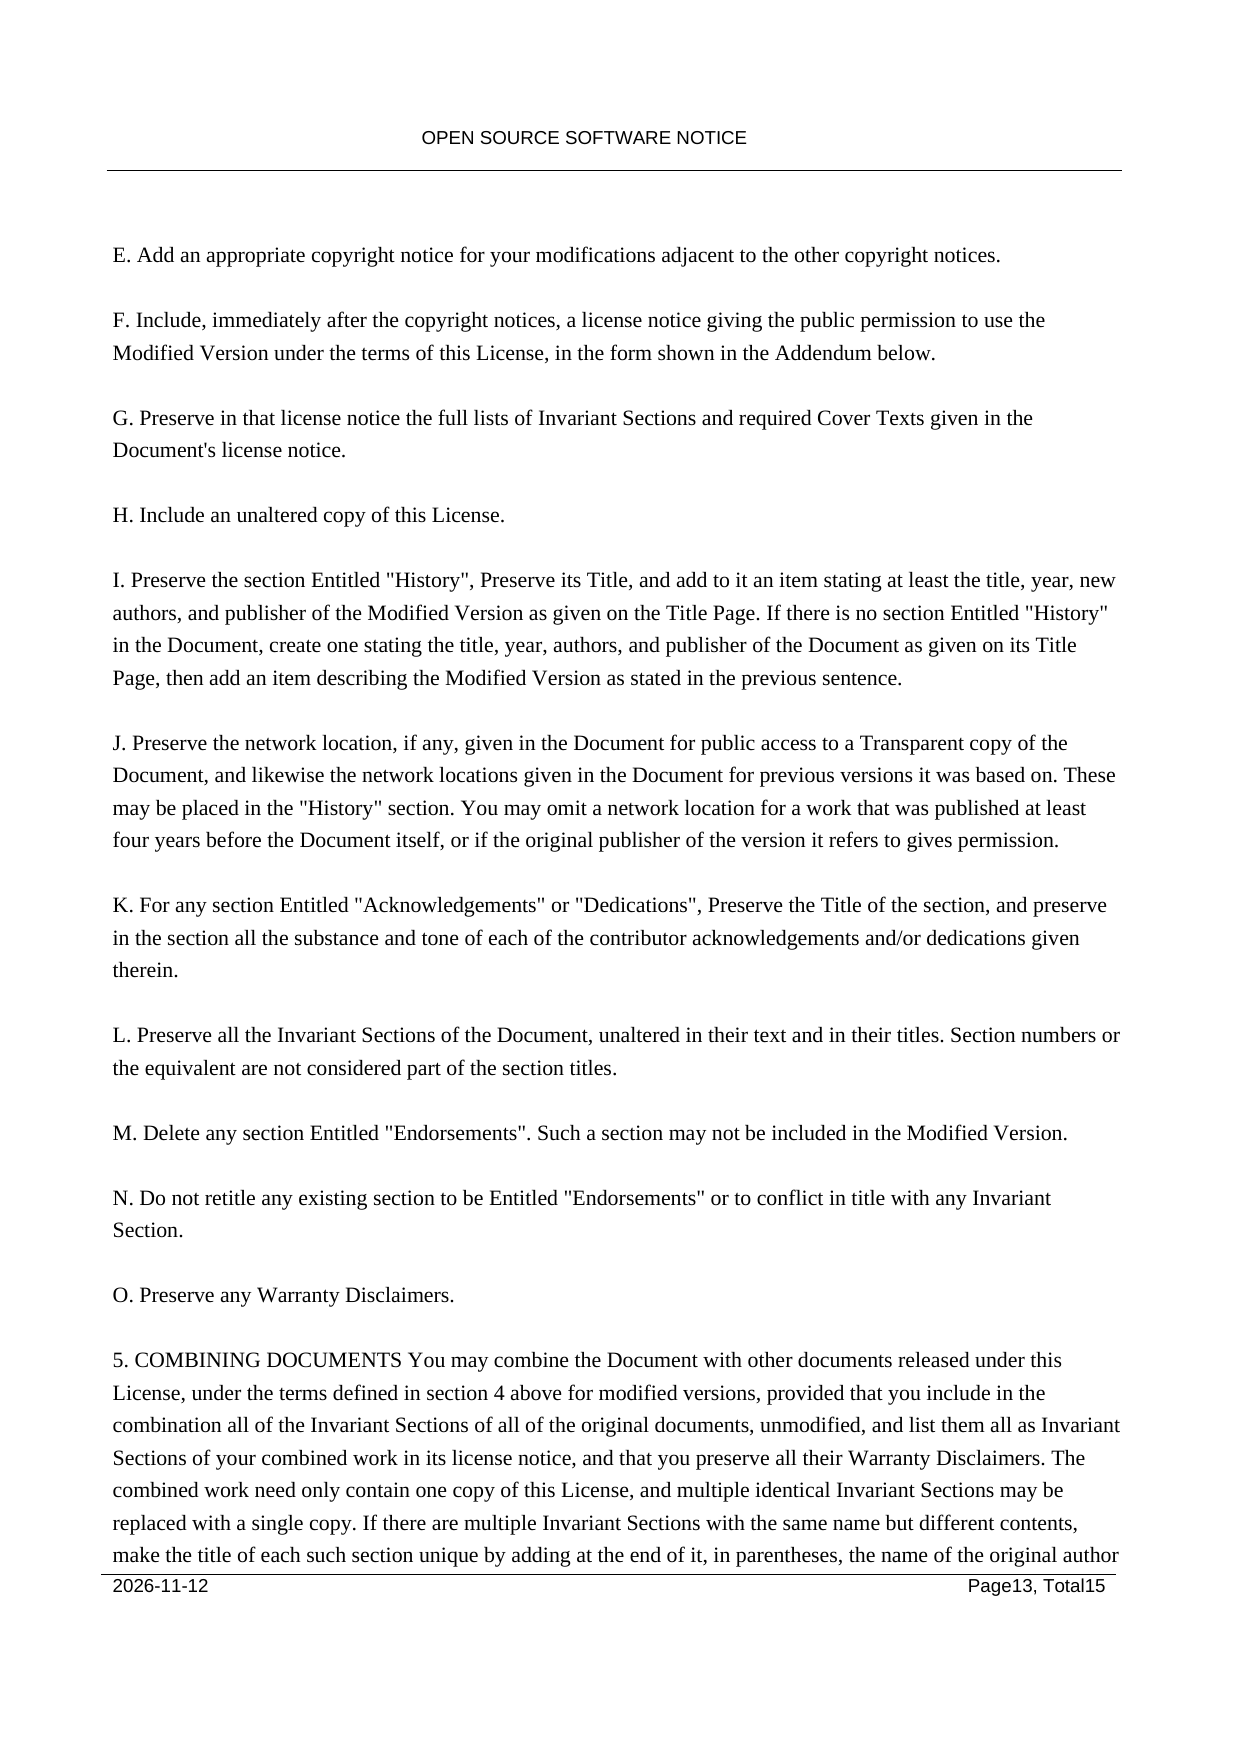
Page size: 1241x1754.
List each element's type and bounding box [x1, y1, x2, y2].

text [112, 206, 1128, 1571]
